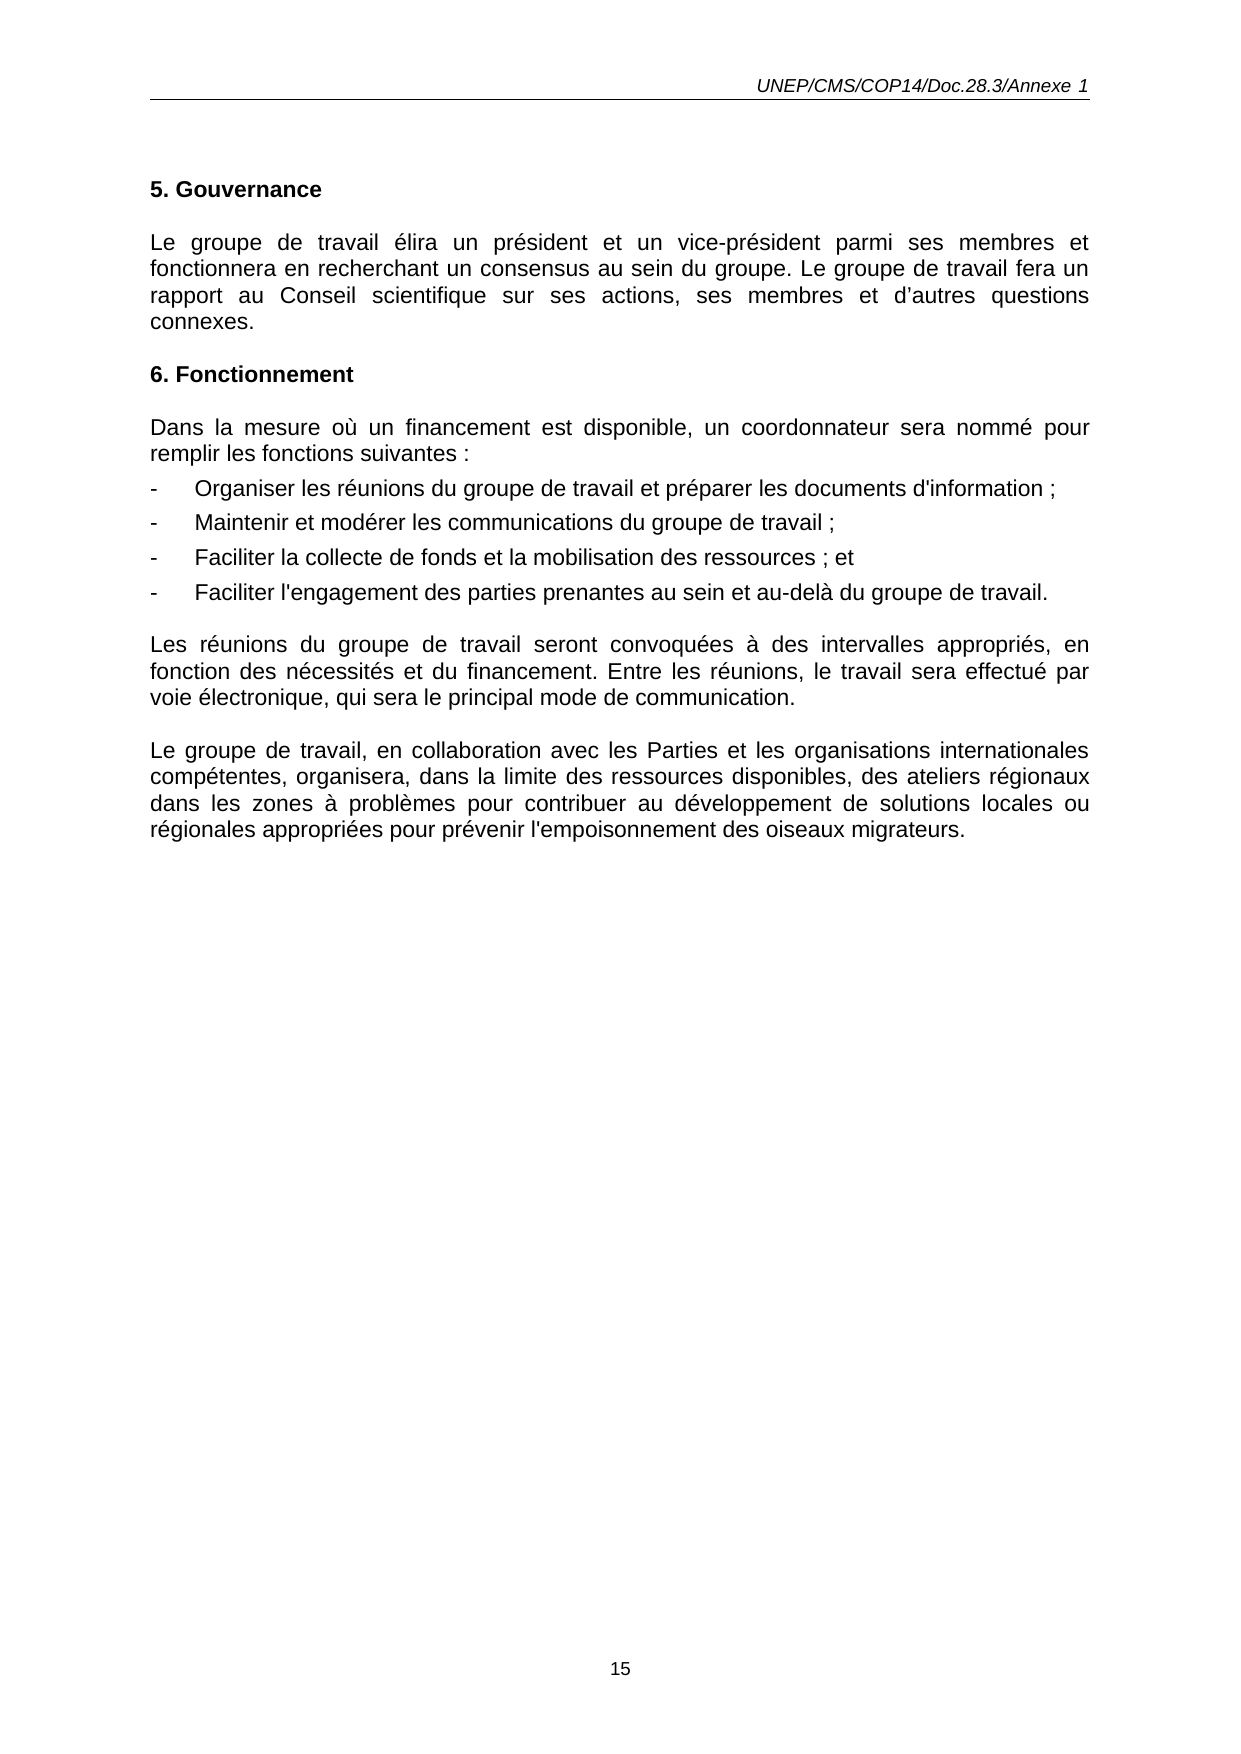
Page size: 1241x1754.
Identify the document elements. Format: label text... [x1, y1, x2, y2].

text 6. Fonctionnement [150, 361, 1090, 387]
text - Maintenir et modérer les communications du groupe de travail ; [150, 509, 1090, 536]
text Le groupe de travail, en collaboration avec les Parties et les organisations internationales compétentes, organisera, dans la limite des ressources disponibles, des ateliers régionaux dans les zones à problèmes pour contribuer au développement de solutions locales ou régionales appropriées pour prévenir l'empoisonnement des oiseaux migrateurs. [150, 737, 1090, 842]
text - Faciliter la collecte de fonds et la mobilisation des ressources ; et [150, 544, 1090, 570]
text 5. Gouvernance [150, 176, 1090, 203]
text - Faciliter l'engagement des parties prenantes au sein et au-delà du groupe de travail. [150, 579, 1090, 605]
text - Organiser les réunions du groupe de travail et préparer les documents d'information ; [150, 474, 1090, 501]
text Le groupe de travail élira un président et un vice-président parmi ses membres et fonctionnera en recherchant un consensus au sein du groupe. Le groupe de travail fera un rapport au Conseil scientifique sur ses actions, ses membres et d’autres questions connexes. [150, 229, 1090, 334]
text Dans la mesure où un financement est disponible, un coordonnateur sera nommé pour remplir les fonctions suivantes : [150, 413, 1090, 466]
text Les réunions du groupe de travail seront convoquées à des intervalles appropriés, en fonction des nécessités et du financement. Entre les réunions, le travail sera effectué par voie électronique, qui sera le principal mode de communication. [150, 631, 1090, 710]
